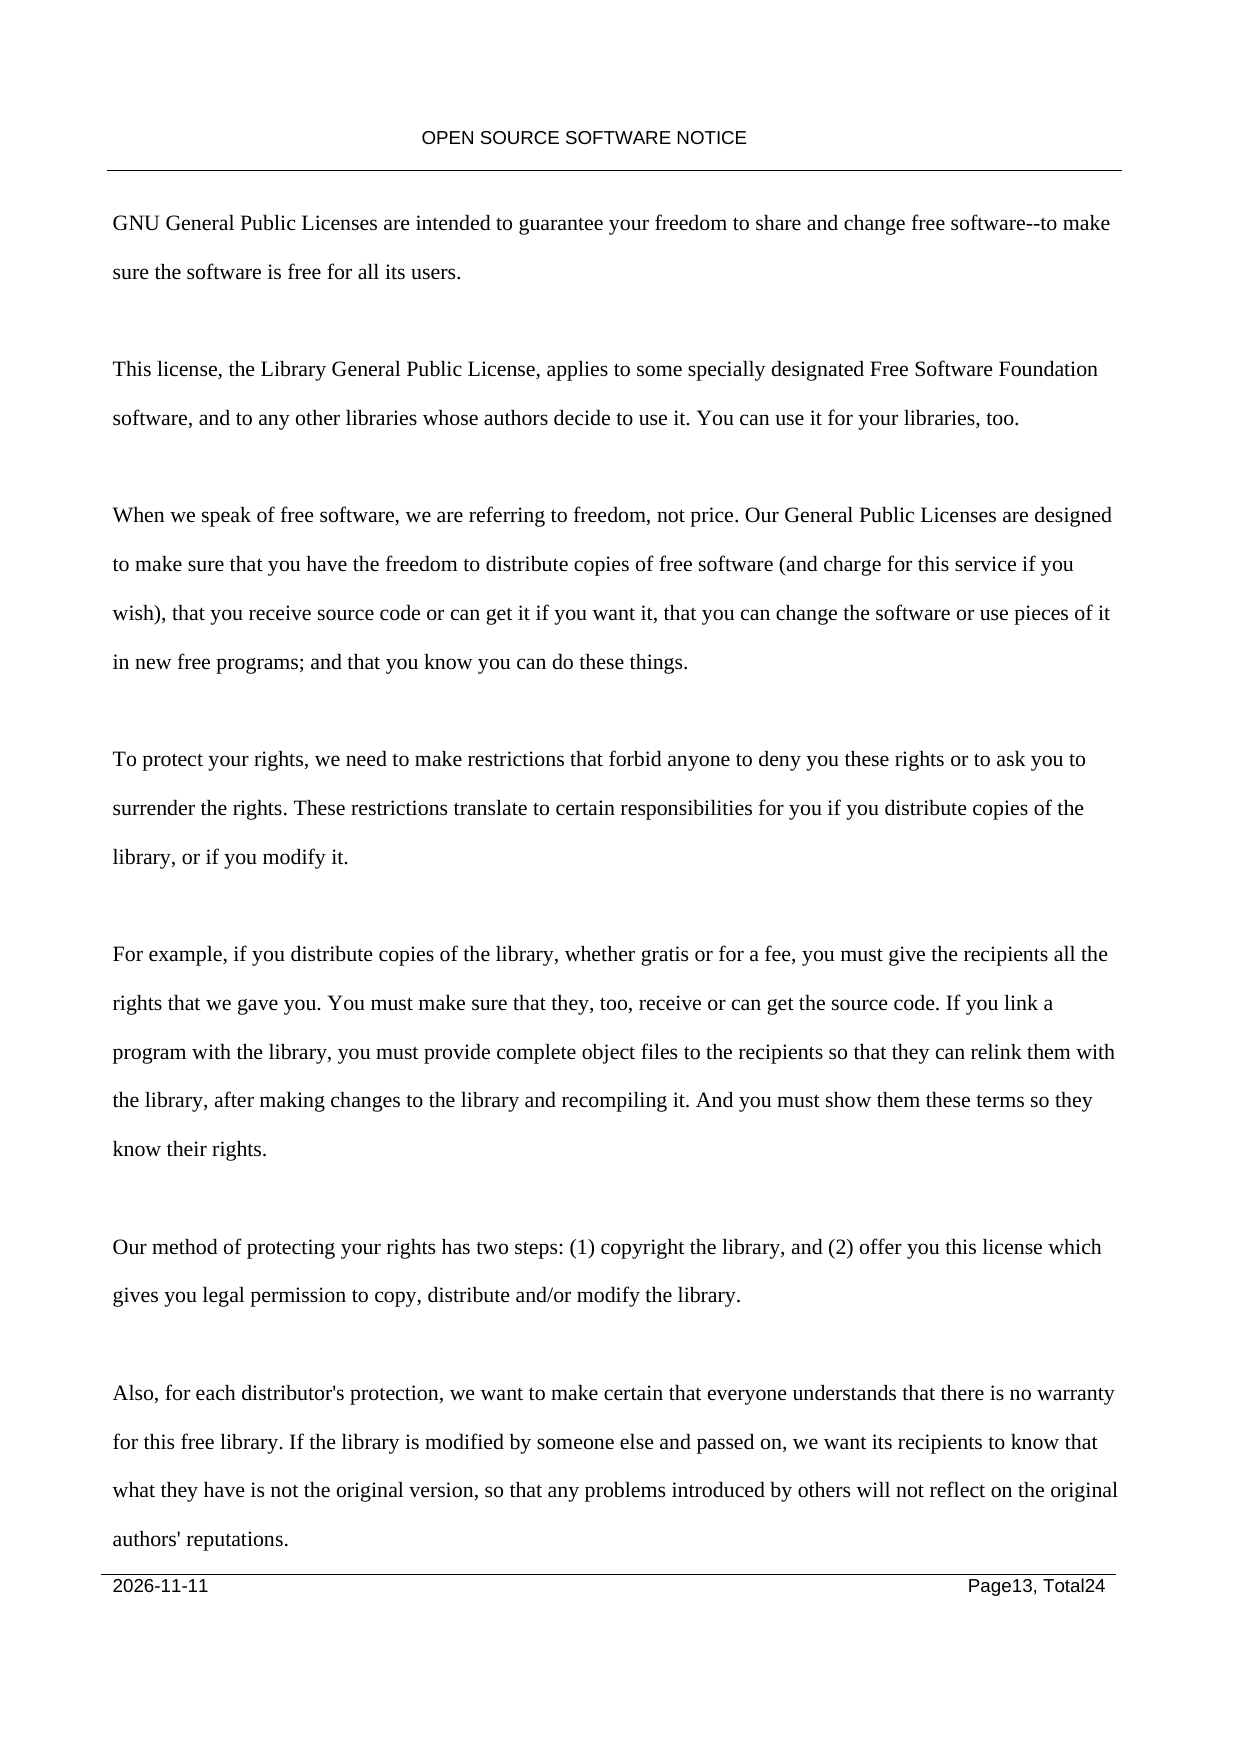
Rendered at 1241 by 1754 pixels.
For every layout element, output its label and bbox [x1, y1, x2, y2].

text [112, 206, 1128, 1555]
